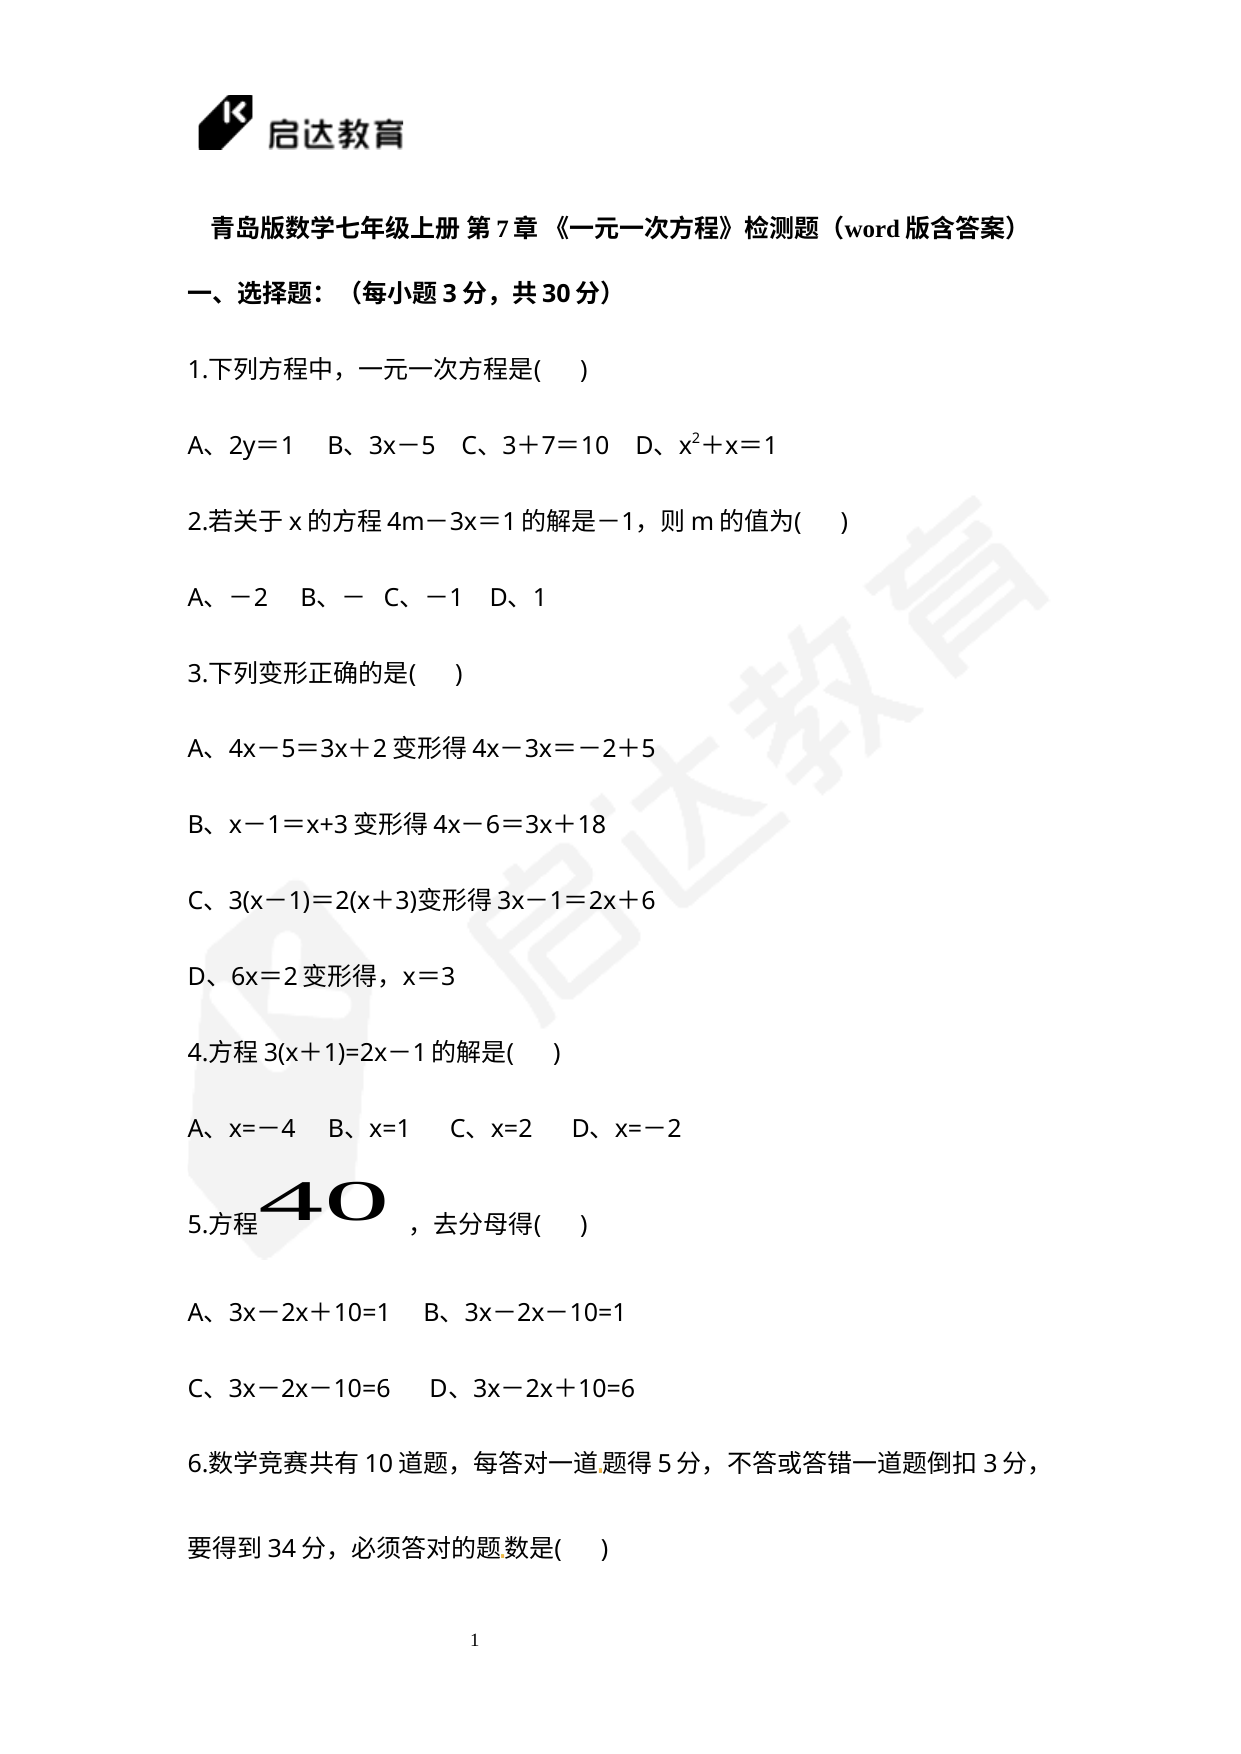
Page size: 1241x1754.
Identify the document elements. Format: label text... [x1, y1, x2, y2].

text A、x=－4 B、x=1 C、x=2 D、x=－2 [187, 1094, 1053, 1159]
text 3.下列变形正确的是( ) [187, 639, 1053, 704]
text C、3(x－1)＝2(x＋3)变形得3x－1＝2x＋6 [187, 866, 1053, 931]
text B、x－1＝x+3变形得4x－6＝3x＋18 [187, 790, 1053, 855]
text 5.方程，去分母得( ) [187, 1169, 1053, 1267]
text 一、选择题：（每小题3分，共30分） [187, 259, 1053, 324]
text A、4x－5＝3x＋2变形得4x－3x＝－2＋5 [187, 714, 1053, 779]
text C、3x－2x－10=6 D、3x－2x＋10=6 [187, 1354, 1053, 1419]
text A、－2 B、－ C、－1 D、1 [187, 563, 1053, 628]
text 1.下列方程中，一元一次方程是( ) [187, 335, 1053, 400]
list 若关于x的方程4m－3x＝1的解是－1，则m的值为( ) [187, 487, 1053, 552]
text A、3x－2x＋10=1 B、3x－2x－10=1 [187, 1278, 1053, 1343]
list 方程3(x＋1)=2x－1的解是( ) [187, 1018, 1053, 1083]
text A、2y＝1 B、3x－5 C、3＋7＝10 D、x2＋x＝1 [187, 411, 1053, 476]
text 青岛版数学七年级上册 第7章 《一元一次方程》检测题（word版含答案） [187, 194, 1053, 259]
list 数学竞赛共有10道题，每答对一道题得5分，不答或答错一道题倒扣3分，要得到34分，必须答对的题数是( ) [187, 1429, 1053, 1579]
picture [198, 95, 404, 150]
text D、6x＝2变形得，x＝3 [187, 942, 1053, 1007]
